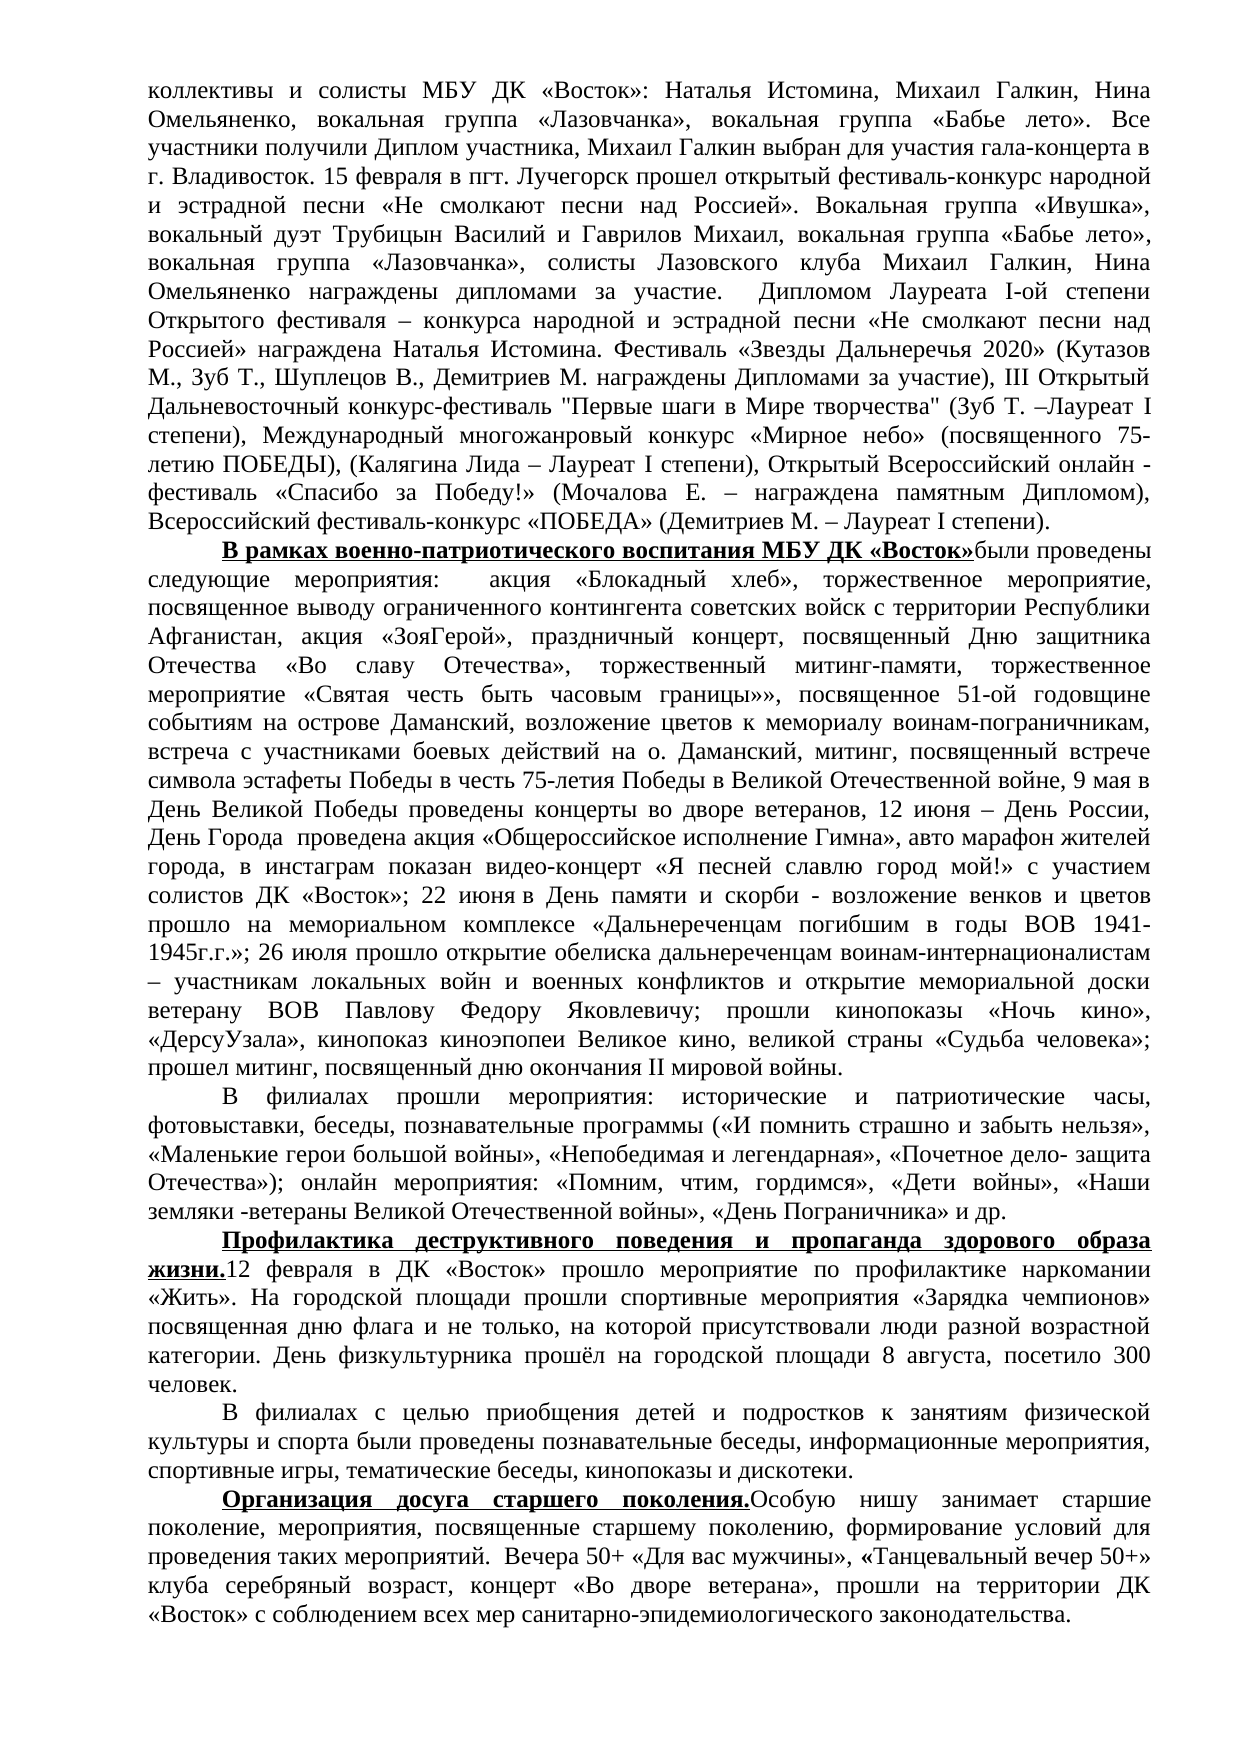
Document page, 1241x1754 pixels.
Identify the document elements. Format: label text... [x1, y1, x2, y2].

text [148, 75, 1152, 535]
text Организация досуга старшего поколения.Особую нишу занимает старшие поколение, мероприятия, посвященные старшему поколению, формирование условий для проведения таких мероприятий. Вечера 50+ «Для вас мужчины», «Танцевальный вечер 50+» клуба серебряный возраст, концерт «Во дворе ветерана», прошли на территории ДК «Восток» с соблюдением всех мер санитарно-эпидемиологического законодательства. [148, 1484, 1152, 1627]
text В филиалах прошли мероприятия: исторические и патриотические часы, фотовыставки, беседы, познавательные программы («И помнить страшно и забыть нельзя», «Маленькие герои большой войны», «Непобедимая и легендарная», «Почетное дело- защита Отечества»); онлайн мероприятия: «Помним, чтим, гордимся», «Дети войны», «Наши земляки -ветераны Великой Отечественной войны», «День Пограничника» и др. [148, 1081, 1152, 1225]
text В рамках военно-патриотического воспитания МБУ ДК «Восток»были проведены следующие мероприятия: акция «Блокадный хлеб», торжественное мероприятие, посвященное выводу ограниченного контингента советских войск с территории Республики Афганистан, акция «ЗояГерой», праздничный концерт, посвященный Дню защитника Отечества «Во славу Отечества», торжественный митинг-памяти, торжественное мероприятие «Святая честь быть часовым границы»», посвященное 51-ой годовщине событиям на острове Даманский, возложение цветов к мемориалу воинам-пограничникам, встреча с участниками боевых действий на о. Даманский, митинг, посвященный встрече символа эстафеты Победы в честь 75-летия Победы в Великой Отечественной войне, 9 мая в День Великой Победы проведены концерты во дворе ветеранов, 12 июня – День России, День Города проведена акция «Общероссийское исполнение Гимна», авто марафон жителей города, в инстаграм показан видео-концерт «Я песней славлю город мой!» с участием солистов ДК «Восток»; 22 июня в День памяти и скорби - возложение венков и цветов прошло на мемориальном комплексе «Дальнереченцам погибшим в годы ВОВ 1941-1945г.г.»; 26 июля прошло открытие обелиска дальнереченцам воинам-интернационалистам – участникам локальных войн и военных конфликтов и открытие мемориальной доски ветерану ВОВ Павлову Федору Яковлевичу; прошли кинопоказы «Ночь кино», «ДерсуУзала», кинопоказ киноэпопеи Великое кино, великой страны «Судьба человека»; прошел митинг, посвященный дню окончания II мировой войны. [148, 535, 1152, 1081]
text В филиалах с целью приобщения детей и подростков к занятиям физической культуры и спорта были проведены познавательные беседы, информационные мероприятия, спортивные игры, тематические беседы, кинопоказы и дискотеки. [148, 1397, 1152, 1484]
text Профилактика деструктивного поведения и пропаганда здорового образа жизни.12 февраля в ДК «Восток» прошло мероприятие по профилактике наркомании «Жить». На городской площади прошли спортивные мероприятия «Зарядка чемпионов» посвященная дню флага и не только, на которой присутствовали люди разной возрастной категории. День физкультурника прошёл на городской площади 8 августа, посетило 300 человек. [148, 1225, 1152, 1397]
